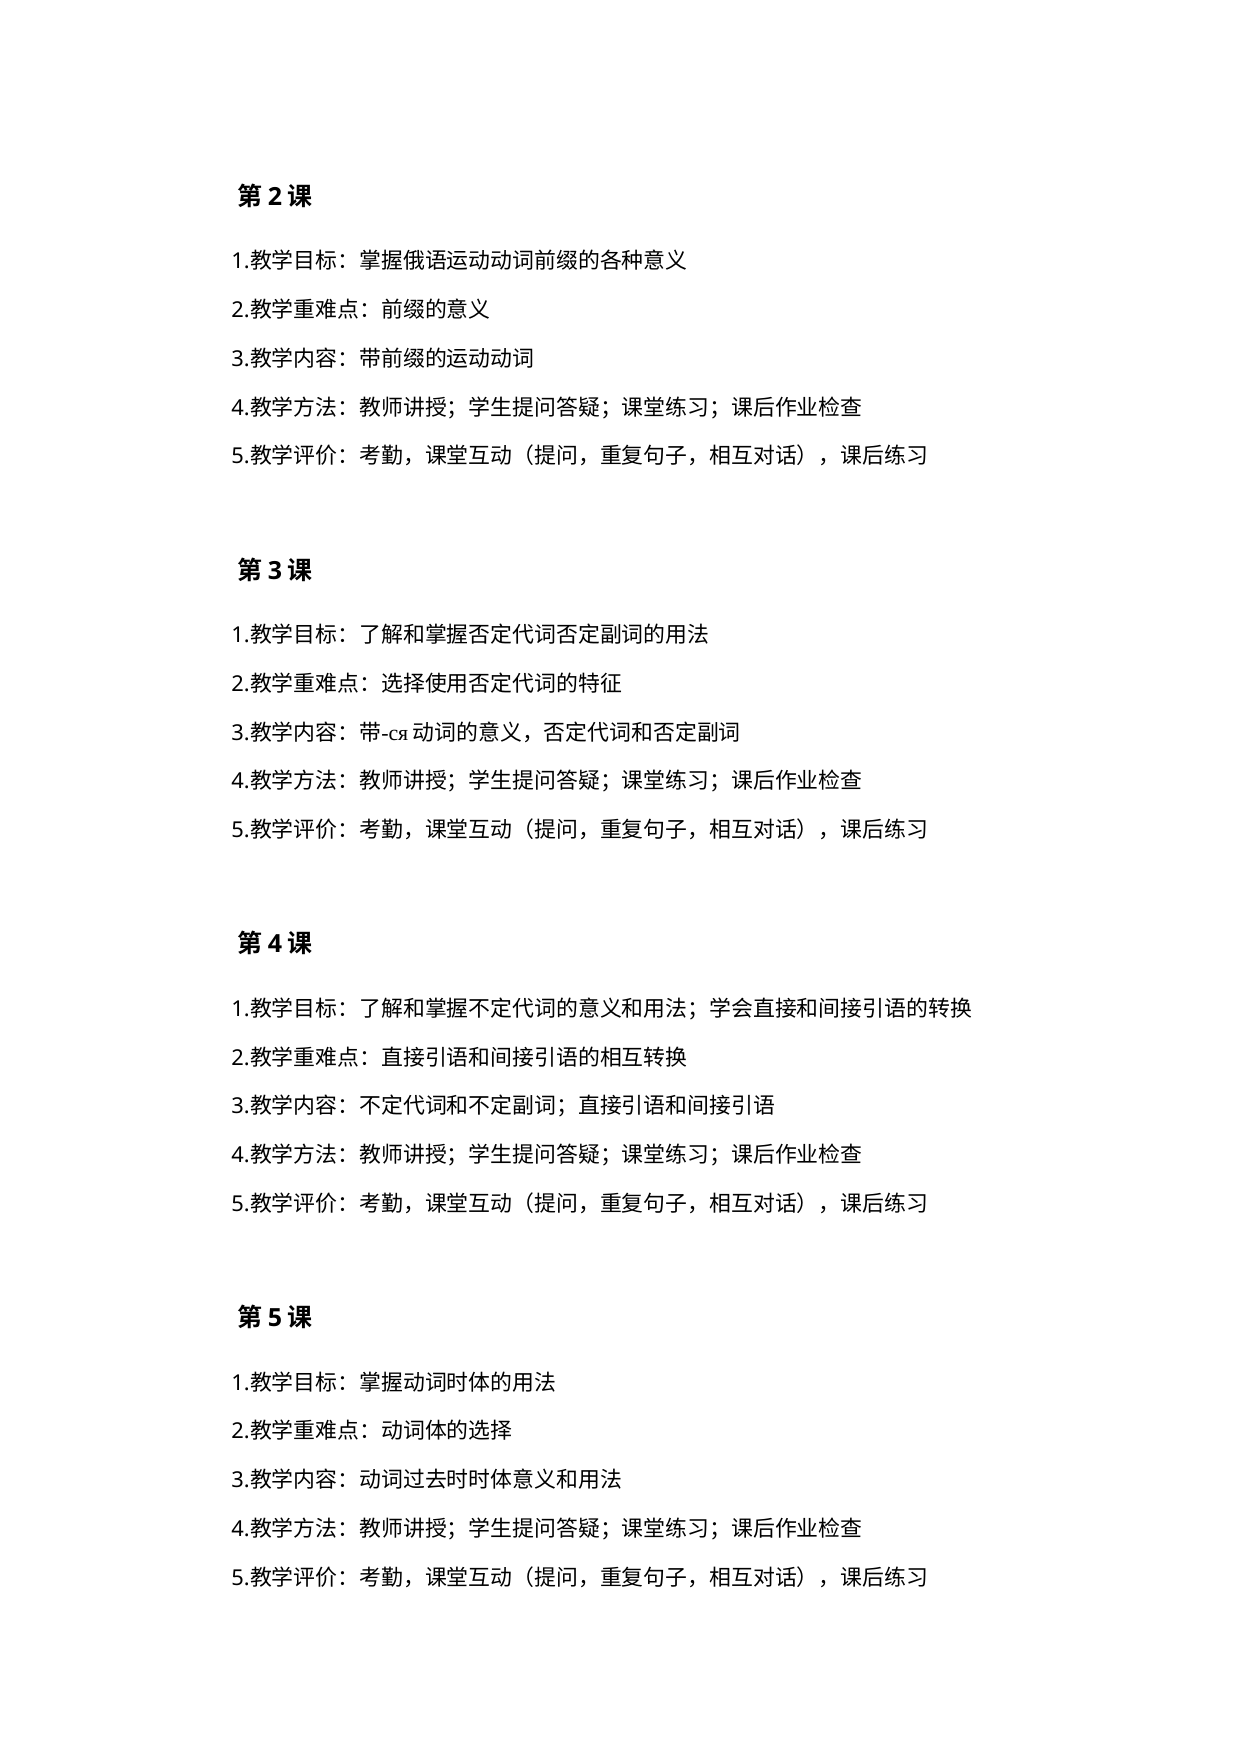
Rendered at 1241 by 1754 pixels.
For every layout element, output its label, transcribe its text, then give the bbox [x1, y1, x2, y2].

text 1.教学目标：掌握俄语运动动词前缀的各种意义 [187, 243, 1053, 276]
text 4.教学方法：教师讲授；学生提问答疑；课堂练习；课后作业检查 [187, 763, 1053, 796]
text 1.教学目标：了解和掌握不定代词的意义和用法；学会直接和间接引语的转换 [187, 991, 1053, 1023]
text 3.教学内容：带-ся动词的意义，否定代词和否定副词 [187, 714, 1053, 747]
text 2.教学重难点：选择使用否定代词的特征 [187, 666, 1053, 698]
text 4.教学方法：教师讲授；学生提问答疑；课堂练习；课后作业检查 [187, 389, 1053, 422]
text 4.教学方法：教师讲授；学生提问答疑；课堂练习；课后作业检查 [187, 1511, 1053, 1543]
text 1.教学目标：了解和掌握否定代词否定副词的用法 [187, 617, 1053, 649]
text 3.教学内容：不定代词和不定副词；直接引语和间接引语 [187, 1088, 1053, 1121]
text 2.教学重难点：动词体的选择 [187, 1413, 1053, 1446]
text 1.教学目标：掌握动词时体的用法 [187, 1364, 1053, 1397]
text 第4课 [187, 909, 1053, 974]
text 5.教学评价：考勤，课堂互动（提问，重复句子，相互对话），课后练习 [187, 438, 1053, 471]
text 5.教学评价：考勤，课堂互动（提问，重复句子，相互对话），课后练习 [187, 1559, 1053, 1592]
text 2.教学重难点：前缀的意义 [187, 292, 1053, 324]
text 3.教学内容：动词过去时时体意义和用法 [187, 1462, 1053, 1494]
text 第2课 [187, 162, 1053, 227]
text 5.教学评价：考勤，课堂互动（提问，重复句子，相互对话），课后练习 [187, 812, 1053, 844]
text 5.教学评价：考勤，课堂互动（提问，重复句子，相互对话），课后练习 [187, 1186, 1053, 1218]
text 第3课 [187, 536, 1053, 601]
text 2.教学重难点：直接引语和间接引语的相互转换 [187, 1039, 1053, 1072]
text 第5课 [187, 1283, 1053, 1348]
text 4.教学方法：教师讲授；学生提问答疑；课堂练习；课后作业检查 [187, 1137, 1053, 1169]
text 3.教学内容：带前缀的运动动词 [187, 341, 1053, 373]
